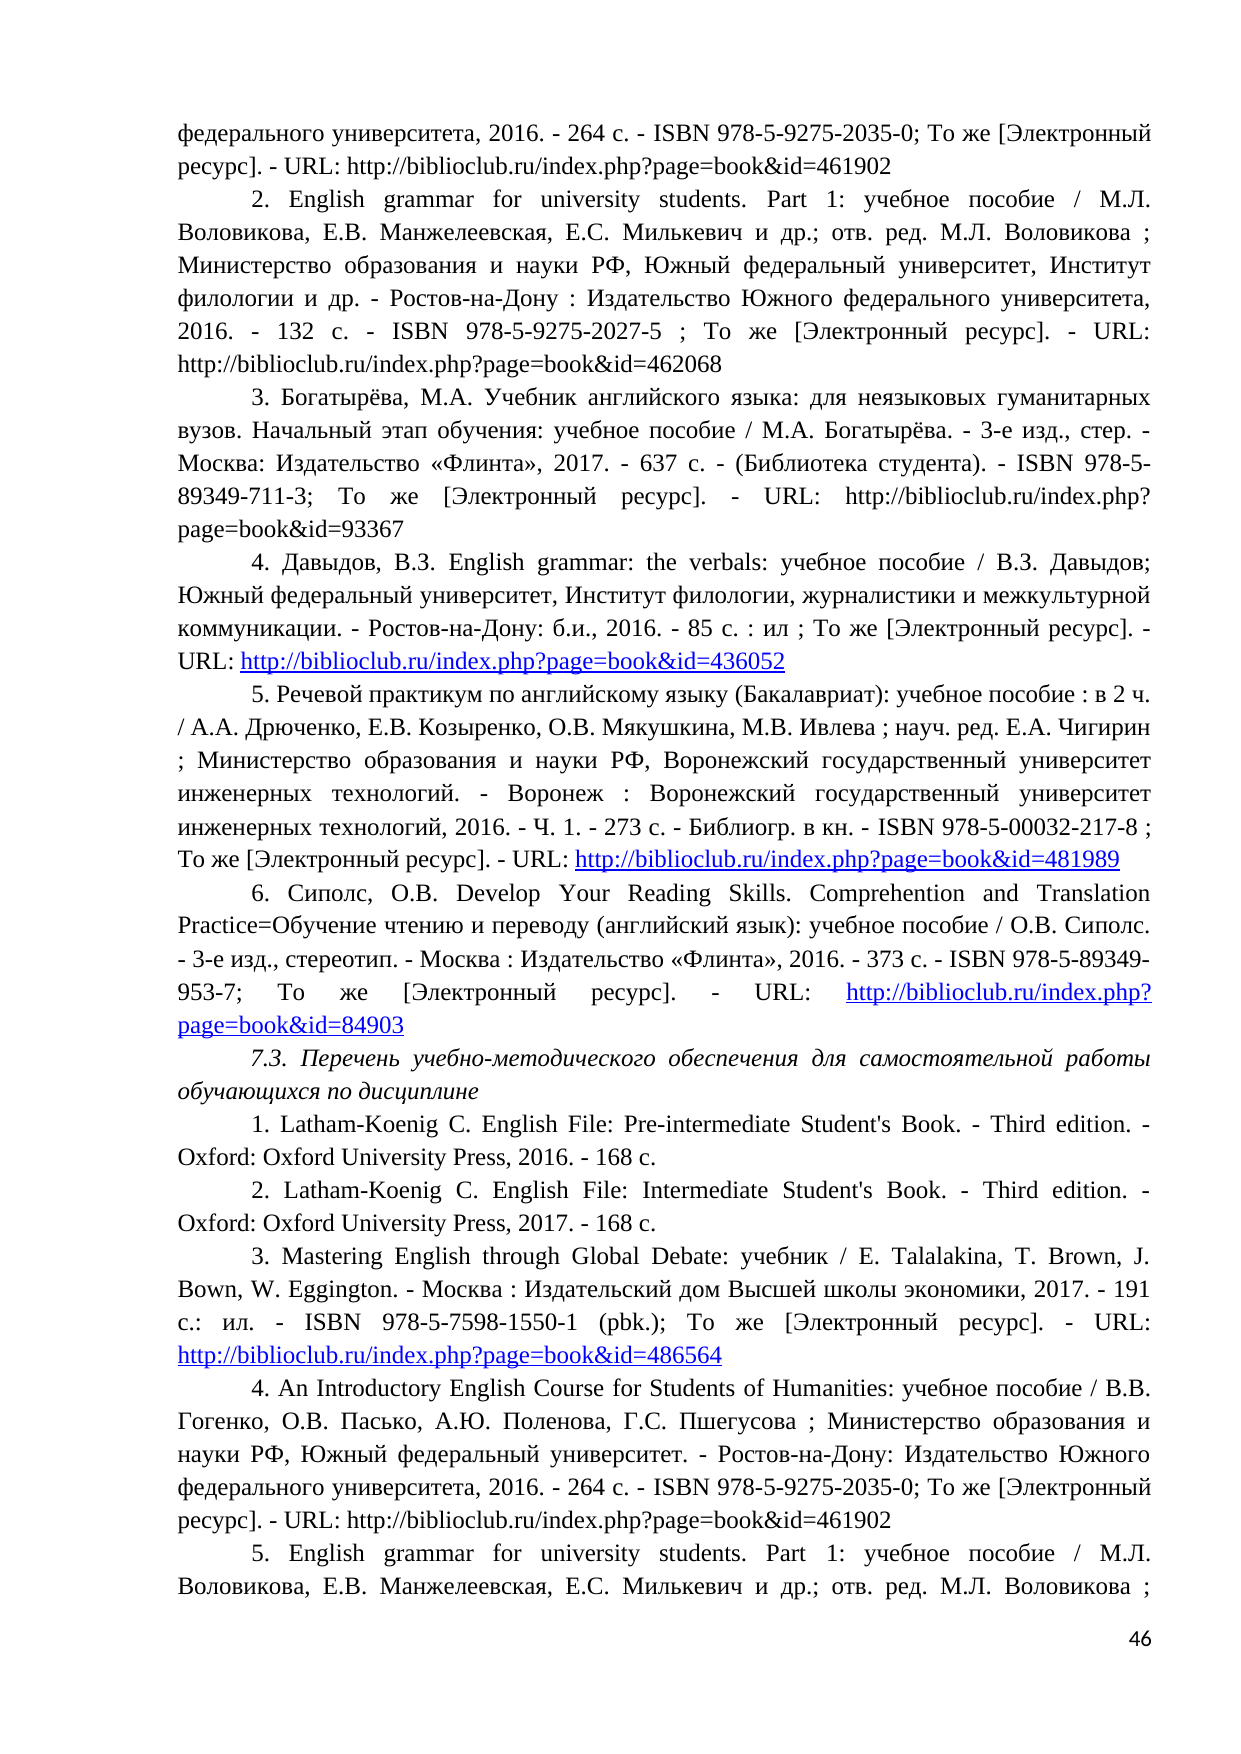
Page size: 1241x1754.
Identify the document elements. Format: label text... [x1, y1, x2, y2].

text 4. Давыдов, В.З. English grammar: the verbals: учебное пособие / В.З. Давыдов; Южный федеральный университет, Институт филологии, журналистики и межкультурной коммуникации. - Ростов-на-Дону: б.и., 2016. - 85 с. : ил ; То же [Электронный ресурс]. - URL: http://biblioclub.ru/index.php?page=book&id=436052 [177, 547, 1152, 675]
text 1. Latham-Koenig C. English File: Pre-intermediate Student's Book. - Third edition. - Oxford: Oxford University Press, 2016. - 168 с. [177, 1109, 1152, 1171]
text 3. Богатырёва, М.А. Учебник английского языка: для неязыковых гуманитарных вузов. Начальный этап обучения: учебное пособие / М.А. Богатырёва. - 3-е изд., стер. - Москва: Издательство «Флинта», 2017. - 637 с. - (Библиотека студента). - ISBN 978-5-89349-711-3; То же [Электронный ресурс]. - URL: http://biblioclub.ru/index.php?page=book&id=93367 [177, 382, 1152, 543]
text 4. An Introductory English Course for Students of Humanities: учебное пособие / В.В. Гогенко, О.В. Пасько, А.Ю. Поленова, Г.С. Пшегусова ; Министерство образования и науки РФ, Южный федеральный университет. - Ростов-на-Дону: Издательство Южного федерального университета, 2016. - 264 с. - ISBN 978-5-9275-2035-0; То же [Электронный ресурс]. - URL: http://biblioclub.ru/index.php?page=book&id=461902 [177, 1373, 1152, 1534]
text 6. Сиполс, О.В. Develop Your Reading Skills. Comprehention and Translation Practice=Обучение чтению и переводу (английский язык): учебное пособие / О.В. Сиполс. - 3-е изд., стереотип. - Москва : Издательство «Флинта», 2016. - 373 с. - ISBN 978-5-89349-953-7; То же [Электронный ресурс]. - URL: http://biblioclub.ru/index.php?page=book&id=84903 [177, 878, 1152, 1038]
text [177, 1538, 1152, 1600]
text 2. Latham-Koenig C. English File: Intermediate Student's Book. - Third edition. - Oxford: Oxford University Press, 2017. - 168 с. [177, 1175, 1152, 1237]
text 2. English grammar for university students. Part 1: учебное пособие / М.Л. Воловикова, Е.В. Манжелеевская, Е.С. Милькевич и др.; отв. ред. М.Л. Воловикова ; Министерство образования и науки РФ, Южный федеральный университет, Институт филологии и др. - Ростов-на-Дону : Издательство Южного федерального университета, 2016. - 132 с. - ISBN 978-5-9275-2027-5 ; То же [Электронный ресурс]. - URL: http://biblioclub.ru/index.php?page=book&id=462068 [177, 184, 1152, 378]
text 7.3. Перечень учебно-методического обеспечения для самостоятельной работы обучающихся по дисциплине [177, 1043, 1152, 1104]
text 5. Речевой практикум по английскому языку (Бакалавриат): учебное пособие : в 2 ч. / А.А. Дрюченко, Е.В. Козыренко, О.В. Мякушкина, М.В. Ивлева ; науч. ред. Е.А. Чигирин ; Министерство образования и науки РФ, Воронежский государственный университет инженерных технологий. - Воронеж : Воронежский государственный университет инженерных технологий, 2016. - Ч. 1. - 273 с. - Библиогр. в кн. - ISBN 978-5-00032-217-8 ; То же [Электронный ресурс]. - URL: http://biblioclub.ru/index.php?page=book&id=481989 [177, 679, 1152, 873]
text 3. Mastering English through Global Debate: учебник / E. Talalakina, T. Brown, J. Bown, W. Eggington. - Москва : Издательский дом Высшей школы экономики, 2017. - 191 с.: ил. - ISBN 978-5-7598-1550-1 (pbk.); То же [Электронный ресурс]. - URL: http://biblioclub.ru/index.php?page=book&id=486564 [177, 1241, 1152, 1369]
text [177, 118, 1152, 180]
